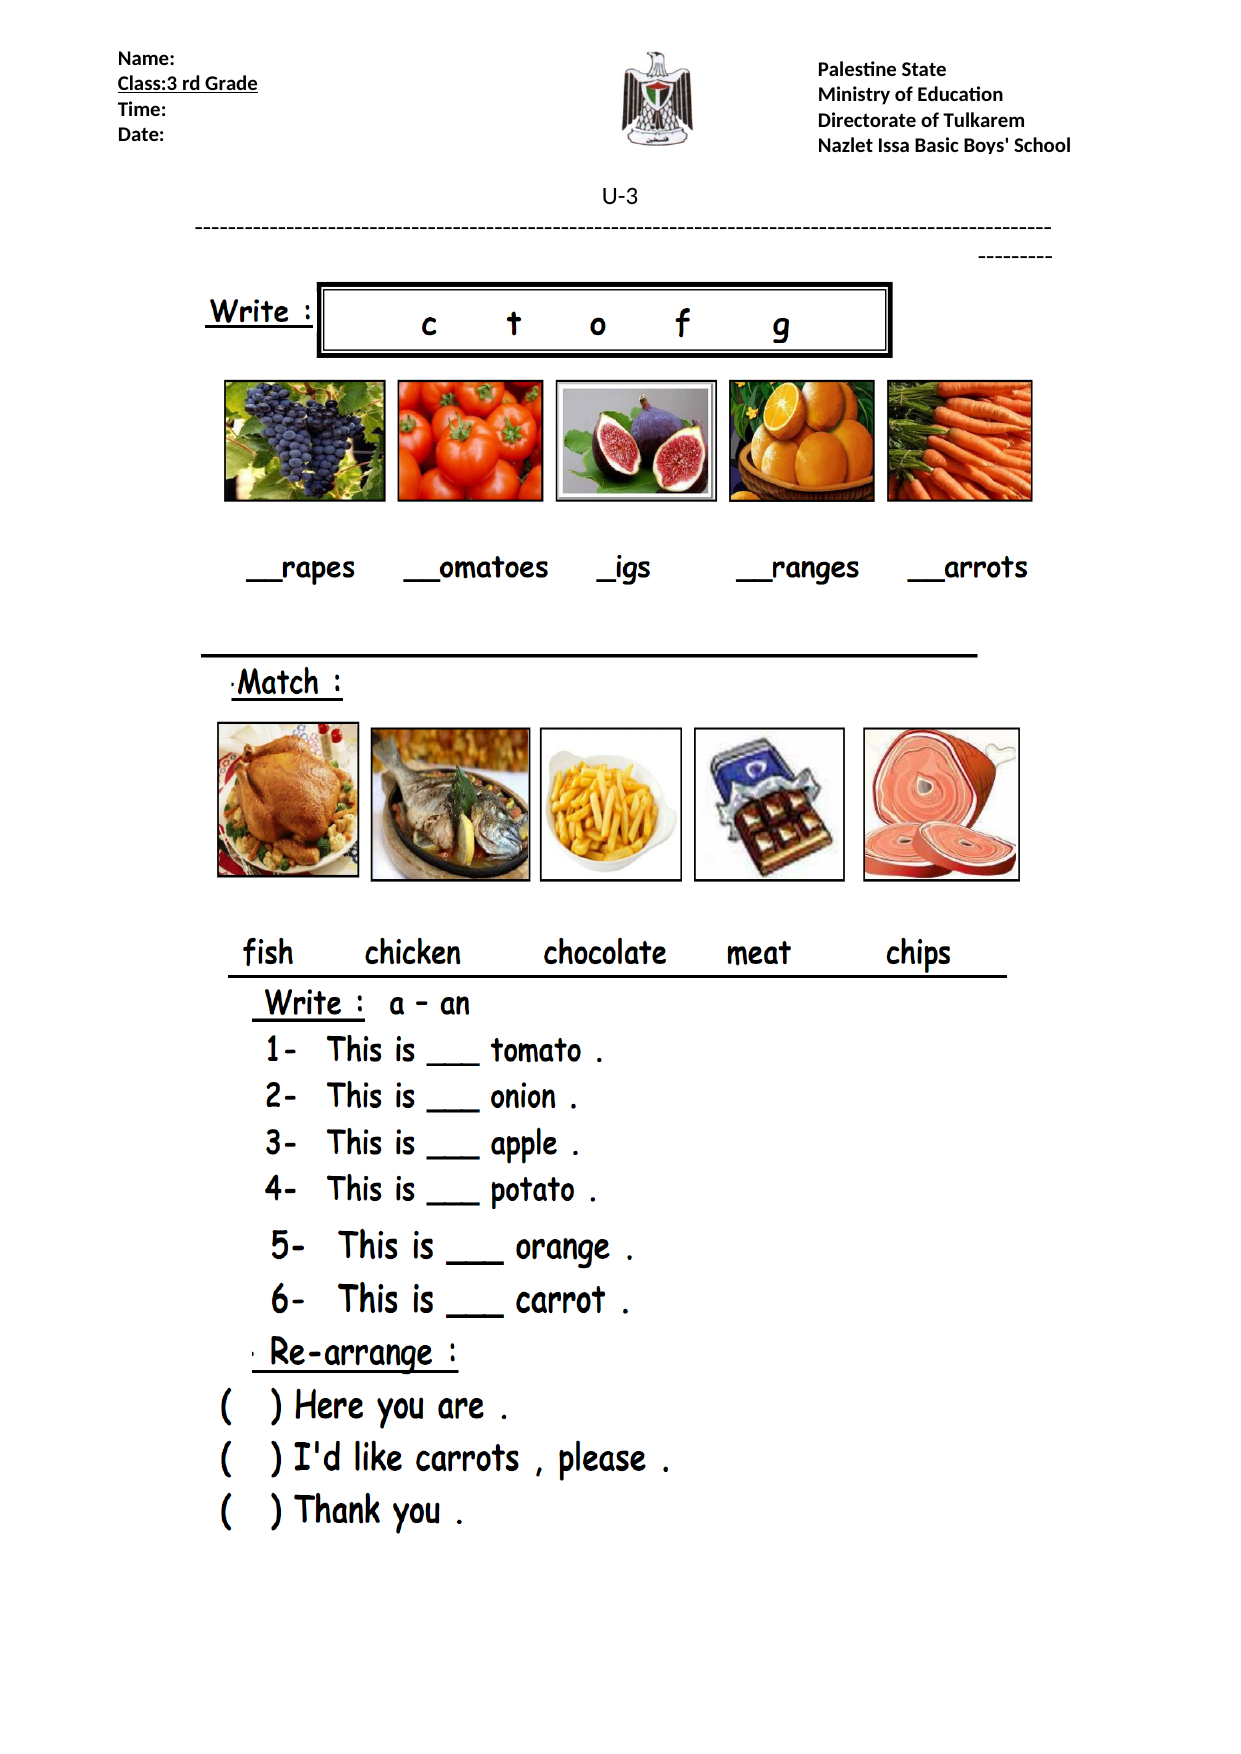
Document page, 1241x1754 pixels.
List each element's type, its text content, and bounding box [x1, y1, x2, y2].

picture [621, 51, 694, 146]
picture [187, 268, 1053, 585]
text ---------------------------------------------------------------------------------------------------------------- [187, 211, 1053, 268]
text U-3 [187, 181, 1053, 211]
picture [188, 645, 1053, 1546]
